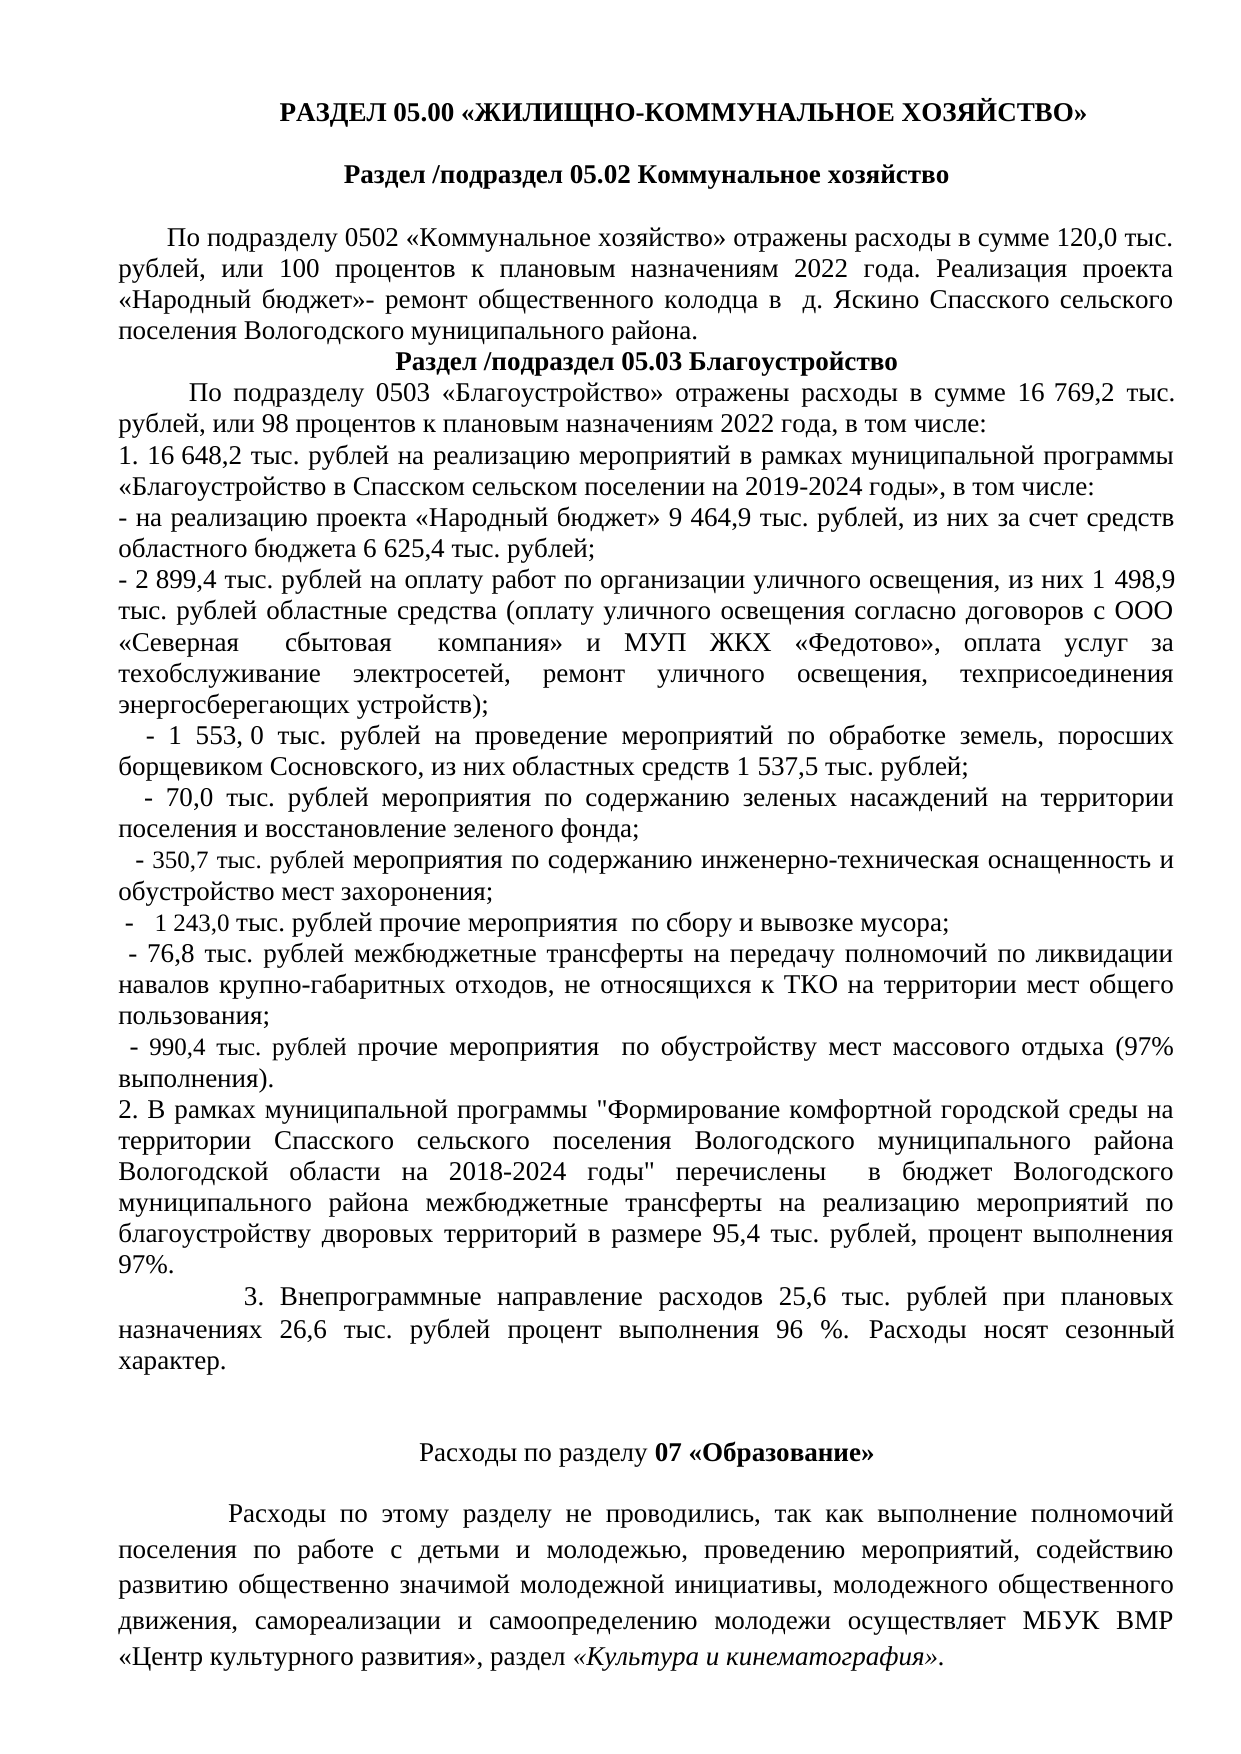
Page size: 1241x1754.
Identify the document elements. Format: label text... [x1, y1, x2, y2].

text - 76,8 тыс. рублей межбюджетные трансферты на передачу полномочий по ликвидации навалов крупно-габаритных отходов, не относящихся к ТКО на территории мест общего пользования; [118, 937, 1175, 1031]
text По подразделу 0502 «Коммунальное хозяйство» отражены расходы в сумме 120,0 тыс. рублей, или 100 процентов к плановым назначениям 2022 года. Реализация проекта «Народный бюджет»- ремонт общественного колодца в д. Яскино Спасского сельского поселения Вологодского муниципального района. [118, 221, 1175, 345]
text Расходы по этому разделу не проводились, так как выполнение полномочий поселения по работе с детьми и молодежью, проведению мероприятий, содействию развитию общественно значимой молодежной инициативы, молодежного общественного движения, самореализации и самоопределению молодежи осуществляет МБУК ВМР «Центр культурного развития», раздел «Культура и кинематография». [118, 1497, 1175, 1671]
text Раздел /подраздел 05.02 Коммунальное хозяйство [118, 158, 1175, 189]
text 3. Внепрограммные направление расходов 25,6 тыс. рублей при плановых назначениях 26,6 тыс. рублей процент выполнения 96 %. Расходы носят сезонный характер. [118, 1280, 1175, 1376]
text - 990,4 тыс. рублей прочие мероприятия по обустройству мест массового отдыха (97% выполнения). [118, 1031, 1175, 1093]
text - 2 899,4 тыс. рублей на оплату работ по организации уличного освещения, из них 1 498,9 тыс. рублей областные средства (оплату уличного освещения согласно договоров с ООО «Северная сбытовая компания» и МУП ЖКХ «Федотово», оплата услуг за техобслуживание электросетей, ремонт уличного освещения, техприсоединения энергосберегающих устройств); [118, 563, 1175, 719]
text Раздел /подраздел 05.03 Благоустройство [118, 345, 1175, 376]
text РАЗДЕЛ 05.00 «ЖИЛИЩНО-КОММУНАЛЬНОЕ ХОЗЯЙСТВО» [118, 96, 1175, 127]
text - 70,0 тыс. рублей мероприятия по содержанию зеленых насаждений на территории поселения и восстановление зеленого фонда; [118, 781, 1175, 844]
text - 1 243,0 тыс. рублей прочие мероприятия по сбору и вывозке мусора; [118, 906, 1175, 937]
text По подразделу 0503 «Благоустройство» отражены расходы в сумме 16 769,2 тыс. рублей, или 98 процентов к плановым назначениям 2022 года, в том числе: [118, 376, 1175, 439]
text - на реализацию проекта «Народный бюджет» 9 464,9 тыс. рублей, из них за счет средств областного бюджета 6 625,4 тыс. рублей; [118, 501, 1175, 563]
text - 350,7 тыс. рублей мероприятия по содержанию инженерно-техническая оснащенность и обустройство мест захоронения; [118, 844, 1175, 906]
text - 1 553, 0 тыс. рублей на проведение мероприятий по обработке земель, поросших борщевиком Сосновского, из них областных средств 1 537,5 тыс. рублей; [118, 719, 1175, 781]
text Расходы по разделу 07 «Образование» [118, 1436, 1175, 1467]
text 1. 16 648,2 тыс. рублей на реализацию мероприятий в рамках муниципальной программы «Благоустройство в Спасском сельском поселении на 2019-2024 годы», в том числе: [118, 439, 1175, 501]
text 2. В рамках муниципальной программы "Формирование комфортной городской среды на территории Спасского сельского поселения Вологодского муниципального района Вологодской области на 2018-2024 годы" перечислены в бюджет Вологодского муниципального района межбюджетные трансферты на реализацию мероприятий по благоустройству дворовых территорий в размере 95,4 тыс. рублей, процент выполнения 97%. [118, 1093, 1175, 1280]
